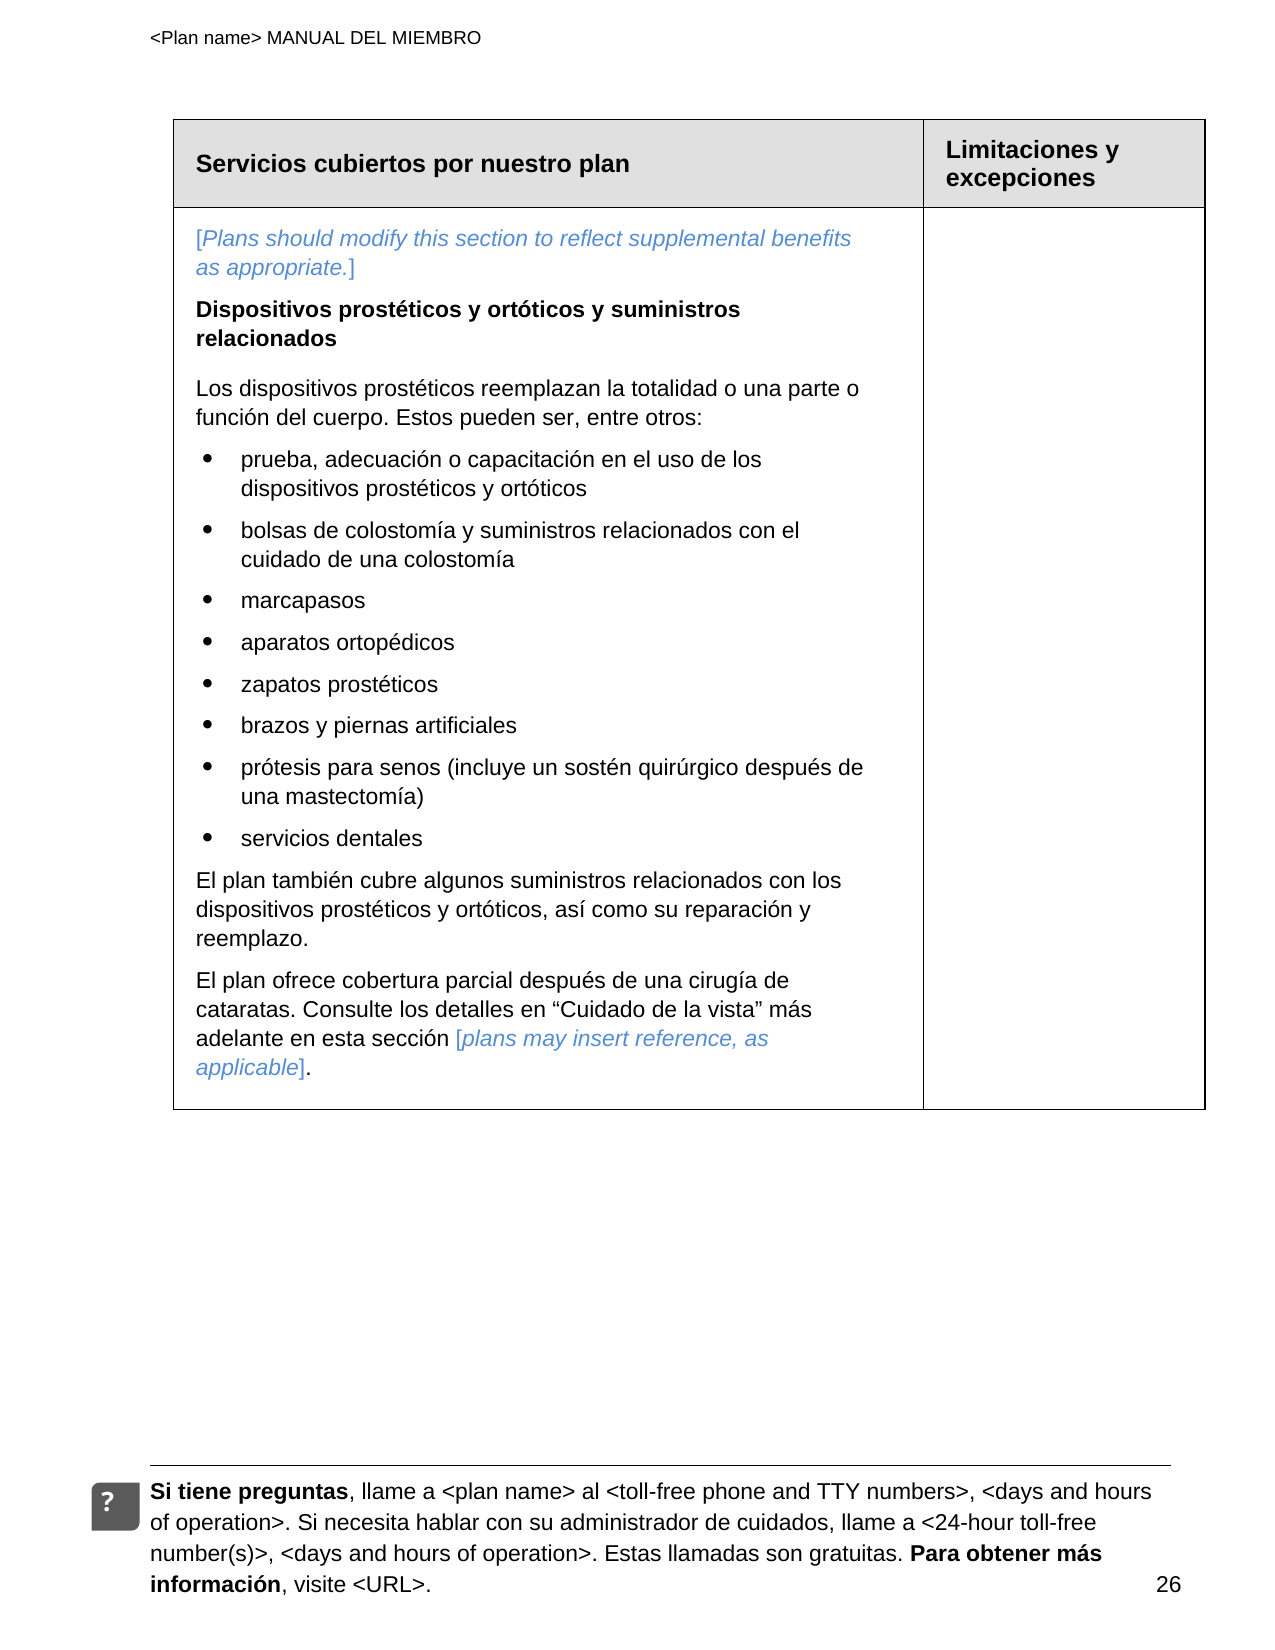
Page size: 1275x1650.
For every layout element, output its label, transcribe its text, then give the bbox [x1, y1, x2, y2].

table_cell [Plans should modify this section to reflect supplemental benefits as appropriate.] Dispositivos prostéticos y ortóticos y suministros relacionados Los dispositivos prostéticos reemplazan la totalidad o una parte o función del cuerpo. Estos pueden ser, entre otros: prueba, adecuación o capacitación en el uso de los dispositivos prostéticos y ortóticos bolsas de colostomía y suministros relacionados con el cuidado de una colostomía marcapasos aparatos ortopédicos zapatos prostéticos brazos y piernas artificiales prótesis para senos (incluye un sostén quirúrgico después de una mastectomía) servicios dentales El plan también cubre algunos suministros relacionados con los dispositivos prostéticos y ortóticos, así como su reparación y reemplazo. El plan ofrece cobertura parcial después de una cirugía de cataratas. Consulte los detalles en “Cuidado de la vista” más adelante en esta sección [plans may insert reference, as applicable]. [174, 208, 923, 1109]
table_header Servicios cubiertos por nuestro plan [174, 120, 923, 207]
table_header Limitaciones y excepciones [924, 120, 1204, 207]
table_cell [924, 208, 1204, 1109]
